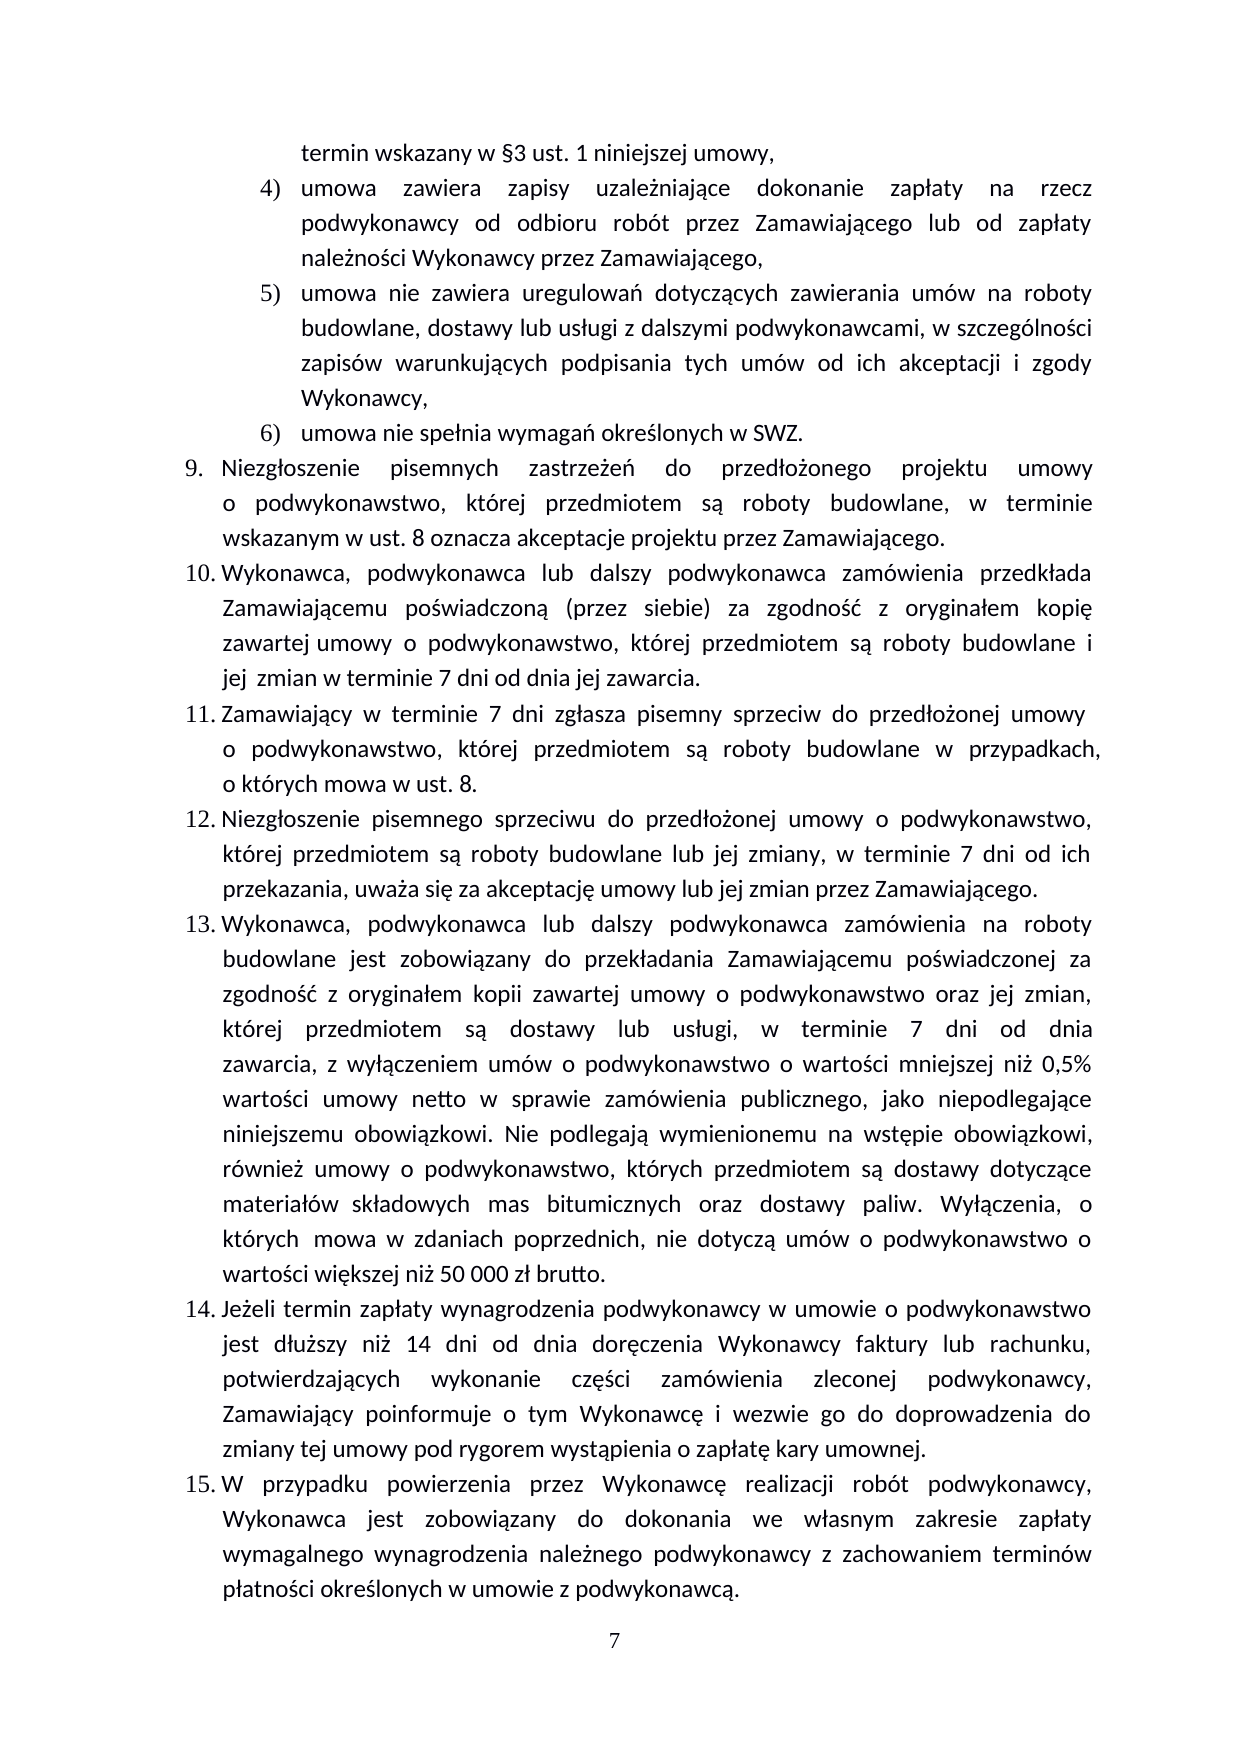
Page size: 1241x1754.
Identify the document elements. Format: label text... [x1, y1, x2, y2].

list W przypadku powierzenia przez Wykonawcę realizacji robót podwykonawcy, Wykonawca jest zobowiązany do dokonania we własnym zakresie zapłaty wymagalnego wynagrodzenia należnego podwykonawcy z zachowaniem terminów płatności określonych w umowie z podwykonawcą. [185, 1468, 1093, 1603]
list umowa nie zawiera uregulowań dotyczących zawierania umów na roboty budowlane, dostawy lub usługi z dalszymi podwykonawcami, w szczególności zapisów warunkujących podpisania tych umów od ich akceptacji i zgody Wykonawcy, [260, 278, 1093, 413]
text o których mowa w ust. 8. [222, 768, 1109, 798]
list Wykonawca, podwykonawca lub dalszy podwykonawca zamówienia na roboty budowlane jest zobowiązany do przekładania Zamawiającemu poświadczonej za zgodność z oryginałem kopii zawartej umowy o podwykonawstwo oraz jej zmian, której przedmiotem są dostawy lub usługi, w terminie 7 dni od dnia zawarcia, z wyłączeniem umów o podwykonawstwo o wartości mniejszej niż 0,5% wartości umowy netto w sprawie zamówienia publicznego, jako niepodlegające niniejszemu obowiązkowi. Nie podlegają wymienionemu na wstępie obowiązkowi, również umowy o podwykonawstwo, których przedmiotem są dostawy dotyczące materiałów składowych mas bitumicznych oraz dostawy paliw. Wyłączenia, o których mowa w zdaniach poprzednich, nie dotyczą umów o podwykonawstwo o wartości większej niż 50 000 zł brutto. [185, 908, 1093, 1288]
list Jeżeli termin zapłaty wynagrodzenia podwykonawcy w umowie o podwykonawstwo jest dłuższy niż 14 dni od dnia doręczenia Wykonawcy faktury lub rachunku, potwierdzających wykonanie części zamówienia zleconej podwykonawcy, Zamawiający poinformuje o tym Wykonawcę i wezwie go do doprowadzenia do zmiany tej umowy pod rygorem wystąpienia o zapłatę kary umownej. [185, 1293, 1092, 1463]
list Zamawiający w terminie 7 dni zgłasza pisemny sprzeciw do przedłożonej umowy [185, 698, 1109, 728]
list umowa nie spełnia wymagań określonych w SWZ. [260, 418, 1109, 448]
list umowa zawiera zapisy uzależniające dokonanie zapłaty na rzecz podwykonawcy od odbioru robót przez Zamawiającego lub od zapłaty należności Wykonawcy przez Zamawiającego, [260, 173, 1093, 273]
list Niezgłoszenie pisemnego sprzeciwu do przedłożonej umowy o podwykonawstwo, której przedmiotem są roboty budowlane lub jej zmiany, w terminie 7 dni od ich przekazania, uważa się za akceptację umowy lub jej zmian przez Zamawiającego. [185, 803, 1093, 903]
text o podwykonawstwo, której przedmiotem są roboty budowlane w przypadkach, [222, 733, 1109, 763]
list Niezgłoszenie pisemnych zastrzeżeń do przedłożonego projektu umowy o podwykonawstwo, której przedmiotem są roboty budowlane, w terminie wskazanym w ust. 8 oznacza akceptacje projektu przez Zamawiającego. [185, 453, 1093, 553]
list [260, 137, 1092, 168]
list Wykonawca, podwykonawca lub dalszy podwykonawca zamówienia przedkłada Zamawiającemu poświadczoną (przez siebie) za zgodność z oryginałem kopię zawartej umowy o podwykonawstwo, której przedmiotem są roboty budowlane i jej zmian w terminie 7 dni od dnia jej zawarcia. [185, 558, 1093, 693]
